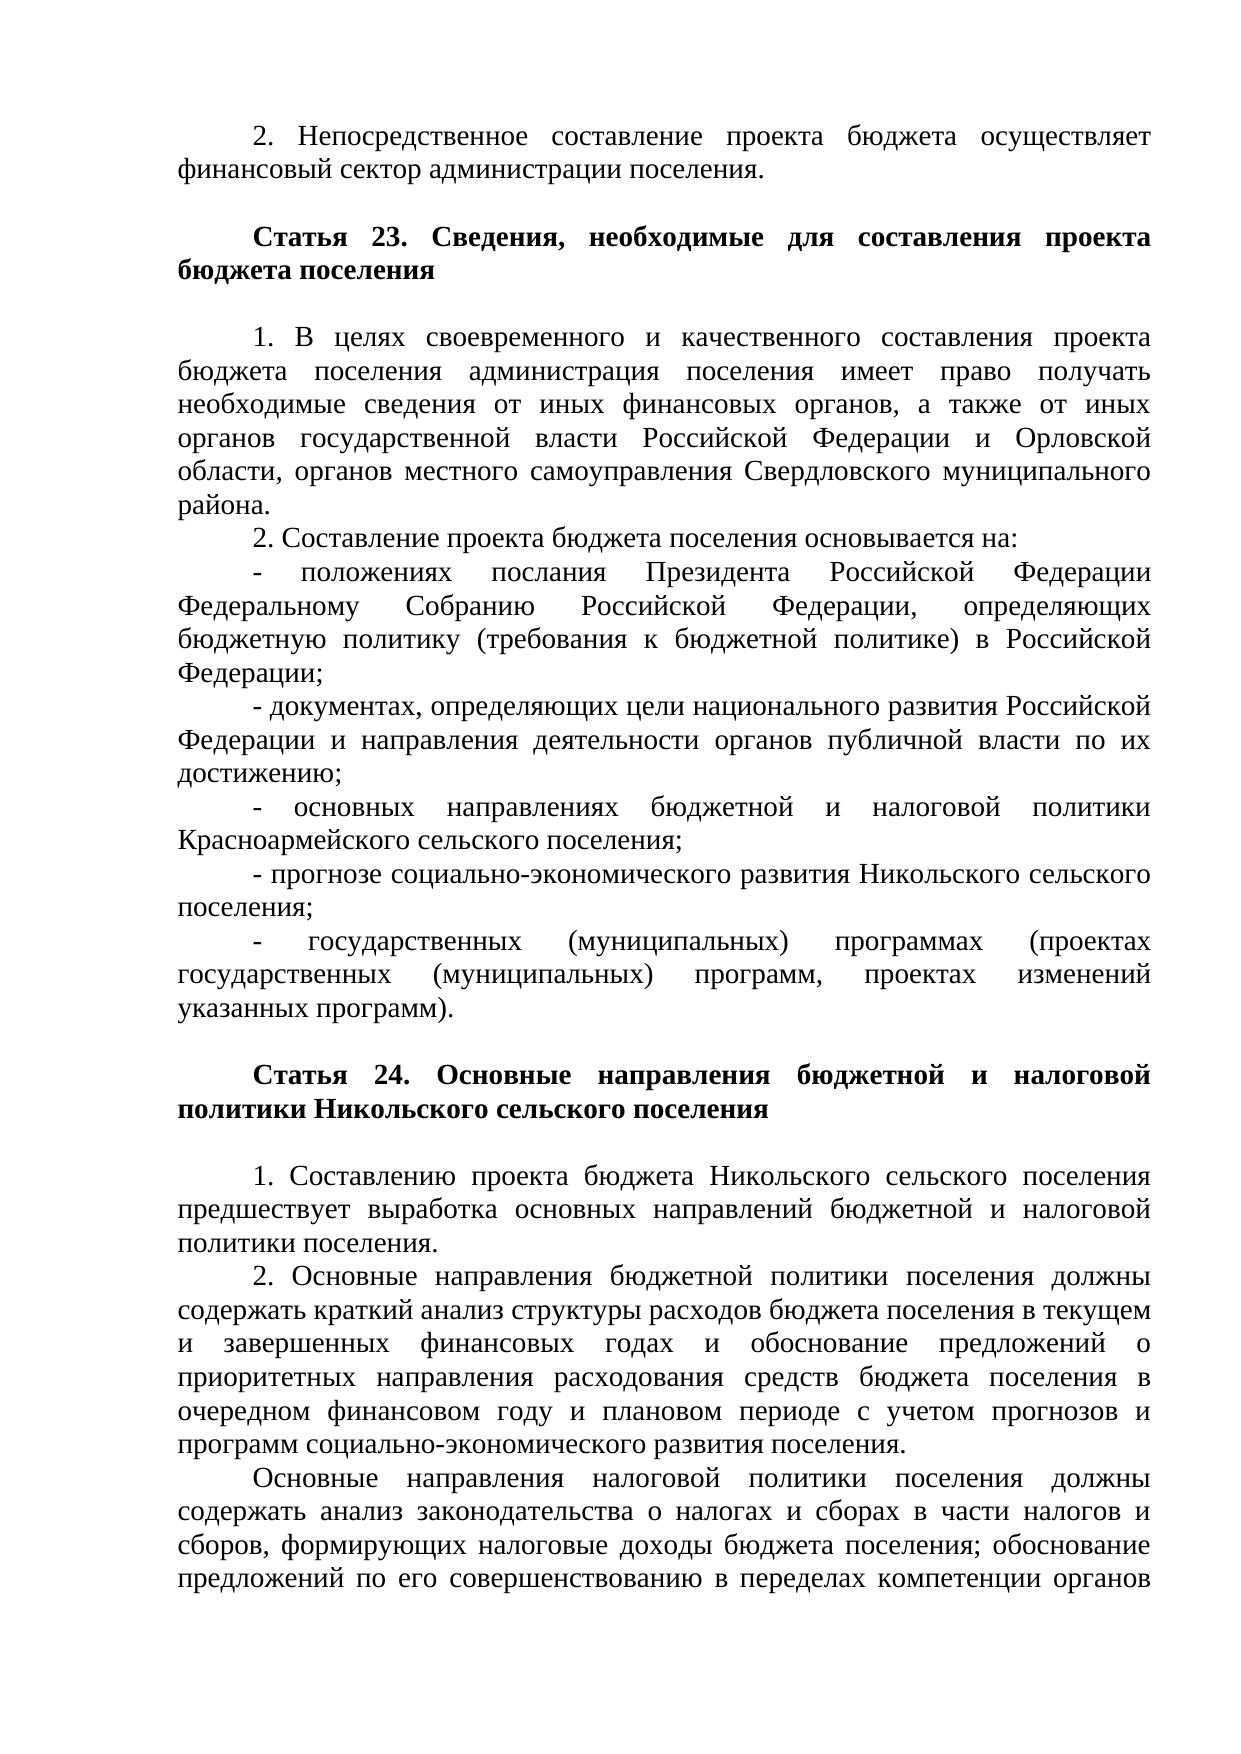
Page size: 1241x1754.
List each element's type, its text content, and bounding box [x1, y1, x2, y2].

text 2. Составление проекта бюджета поселения основывается на: [177, 521, 1152, 554]
text Статья 24. Основные направления бюджетной и налоговой политики Никольского сельского поселения [177, 1057, 1152, 1124]
text - государственных (муниципальных) программах (проектах государственных (муниципальных) программ, проектах изменений указанных программ). [177, 923, 1152, 1024]
text - основных направлениях бюджетной и налоговой политики Красноармейского сельского поселения; [177, 789, 1152, 856]
text 2. Основные направления бюджетной политики поселения должны содержать краткий анализ структуры расходов бюджета поселения в текущем и завершенных финансовых годах и обоснование предложений о приоритетных направления расходования средств бюджета поселения в очередном финансовом году и плановом периоде с учетом прогнозов и программ социально-экономического развития поселения. [177, 1258, 1152, 1460]
text - положениях послания Президента Российской Федерации Федеральному Собранию Российской Федерации, определяющих бюджетную политику (требования к бюджетной политике) в Российской Федерации; [177, 554, 1152, 688]
text 2. Непосредственное составление проекта бюджета осуществляет финансовый сектор администрации поселения. [177, 118, 1152, 185]
text Статья 23. Сведения, необходимые для составления проекта бюджета поселения [177, 219, 1152, 286]
text - документах, определяющих цели национального развития Российской Федерации и направления деятельности органов публичной власти по их достижению; [177, 688, 1152, 789]
text 1. Составлению проекта бюджета Никольского сельского поселения предшествует выработка основных направлений бюджетной и налоговой политики поселения. [177, 1158, 1152, 1258]
text 1. В целях своевременного и качественного составления проекта бюджета поселения администрация поселения имеет право получать необходимые сведения от иных финансовых органов, а также от иных органов государственной власти Российской Федерации и Орловской области, органов местного самоуправления Свердловского муниципального района. [177, 319, 1152, 521]
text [177, 1460, 1152, 1594]
text - прогнозе социально-экономического развития Никольского сельского поселения; [177, 856, 1152, 923]
